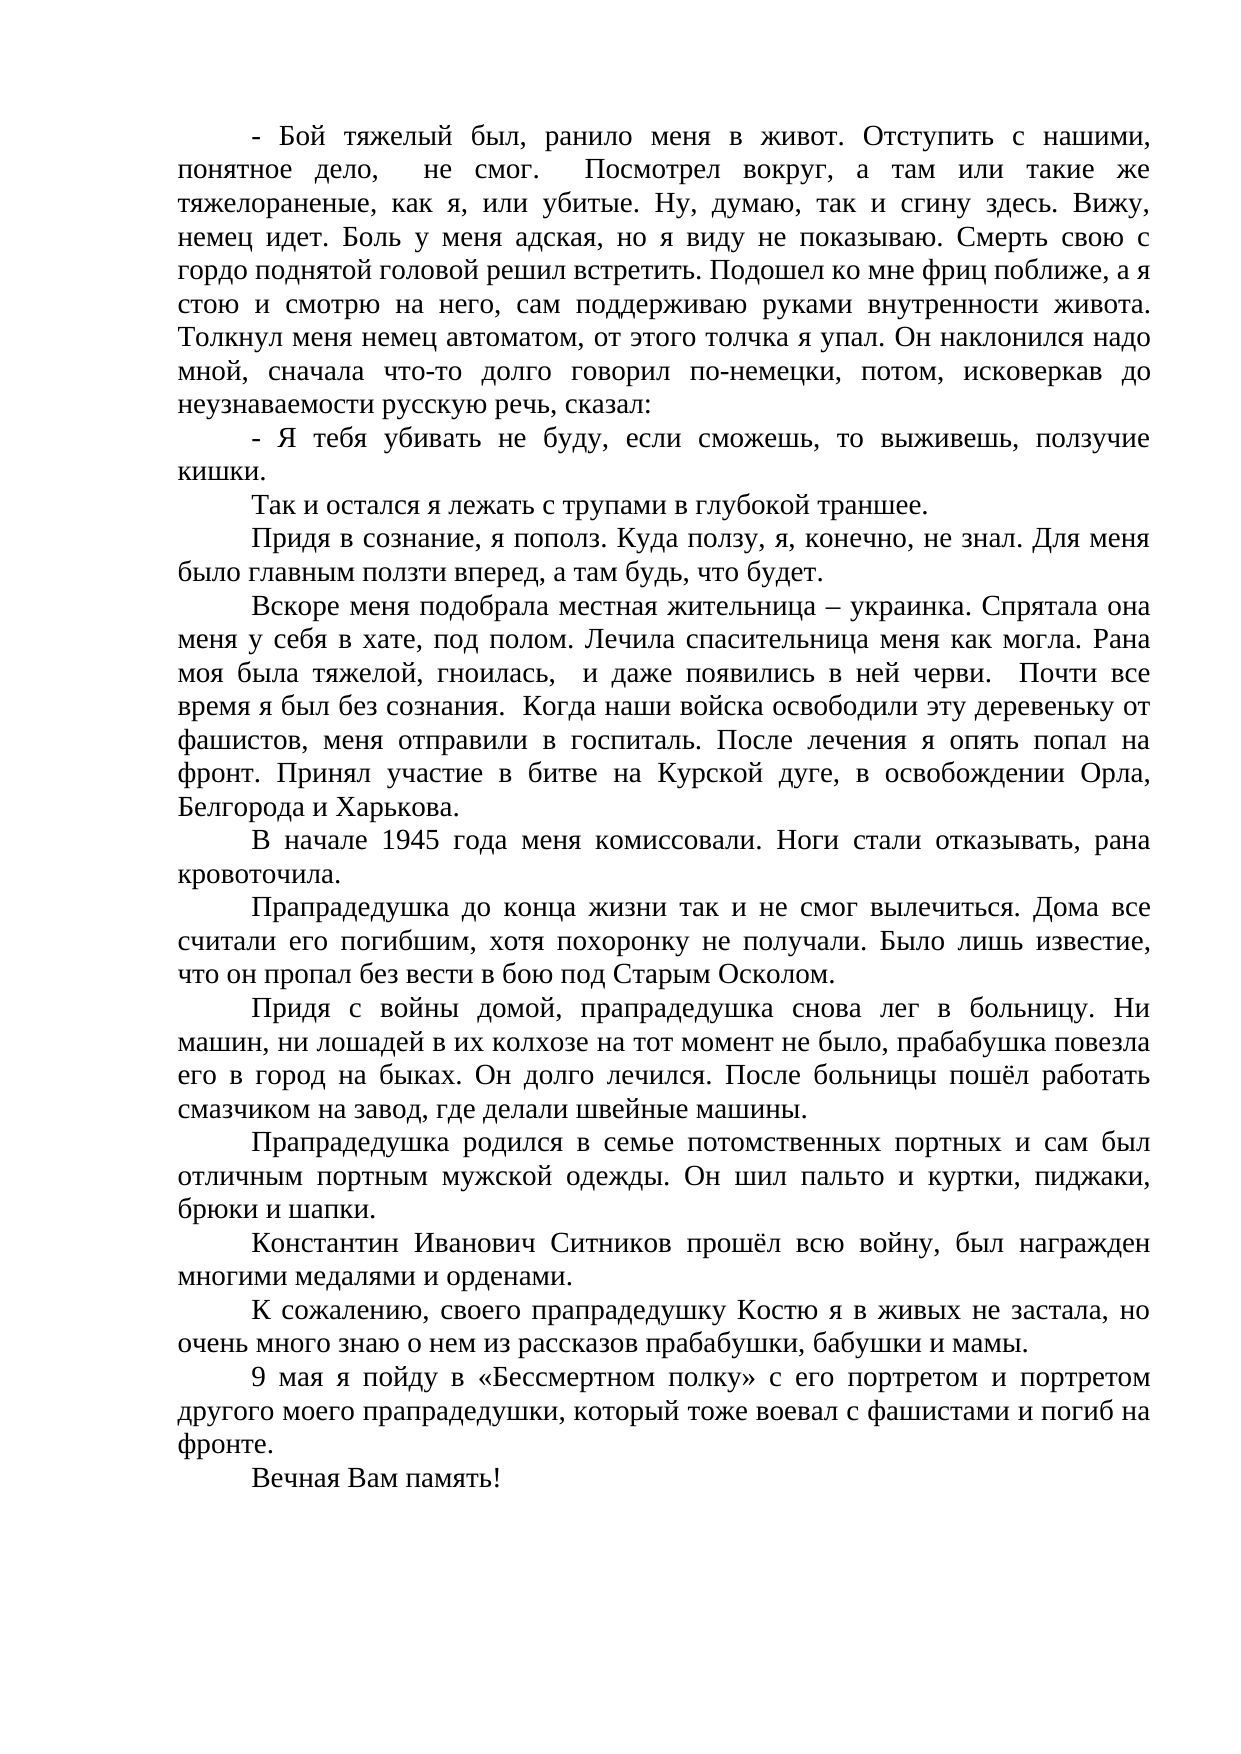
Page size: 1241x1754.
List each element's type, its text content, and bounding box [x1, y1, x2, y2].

text - Я тебя убивать не буду, если сможешь, то выживешь, ползучие кишки. [177, 420, 1152, 487]
text К сожалению, своего прапрадедушку Костю я в живых не застала, но очень много знаю о нем из рассказов прабабушки, бабушки и мамы. [177, 1292, 1152, 1359]
text Прапрадедушка родился в семье потомственных портных и сам был отличным портным мужской одежды. Он шил пальто и куртки, пиджаки, брюки и шапки. [177, 1124, 1152, 1225]
text Вскоре меня подобрала местная жительница – украинка. Спрятала она меня у себя в хате, под полом. Лечила спасительница меня как могла. Рана моя была тяжелой, гноилась, и даже появились в ней черви. Почти все время я был без сознания. Когда наши войска освободили эту деревеньку от фашистов, меня отправили в госпиталь. После лечения я опять попал на фронт. Принял участие в битве на Курской дуге, в освобождении Орла, Белгорода и Харькова. [177, 588, 1152, 822]
text В начале 1945 года меня комиссовали. Ноги стали отказывать, рана кровоточила. [177, 822, 1152, 889]
text Так и остался я лежать с трупами в глубокой траншее. [177, 487, 1152, 521]
text Прапрадедушка до конца жизни так и не смог вылечиться. Дома все считали его погибшим, хотя похоронку не получали. Было лишь известие, что он пропал без вести в бою под Старым Осколом. [177, 889, 1152, 990]
text Придя с войны домой, прапрадедушка снова лег в больницу. Ни машин, ни лошадей в их колхозе на тот момент не было, прабабушка повезла его в город на быках. Он долго лечился. После больницы пошёл работать смазчиком на завод, где делали швейные машины. [177, 990, 1152, 1124]
text - Бой тяжелый был, ранило меня в живот. Отступить с нашими, понятное дело, не смог. Посмотрел вокруг, а там или такие же тяжелораненые, как я, или убитые. Ну, думаю, так и сгину здесь. Вижу, немец идет. Боль у меня адская, но я виду не показываю. Смерть свою с гордо поднятой головой решил встретить. Подошел ко мне фриц поближе, а я стою и смотрю на него, сам поддерживаю руками внутренности живота. Толкнул меня немец автоматом, от этого толчка я упал. Он наклонился надо мной, сначала что-то долго говорил по-немецки, потом, исковеркав до неузнаваемости русскую речь, сказал: [177, 118, 1152, 420]
text Вечная Вам память! [177, 1460, 1152, 1493]
text Придя в сознание, я пополз. Куда ползу, я, конечно, не знал. Для меня было главным ползти вперед, а там будь, что будет. [177, 521, 1152, 588]
text 9 мая я пойду в «Бессмертном полку» с его портретом и портретом другого моего прапрадедушки, который тоже воевал с фашистами и погиб на фронте. [177, 1359, 1152, 1460]
text Константин Иванович Ситников прошёл всю войну, был награжден многими медалями и орденами. [177, 1225, 1152, 1292]
